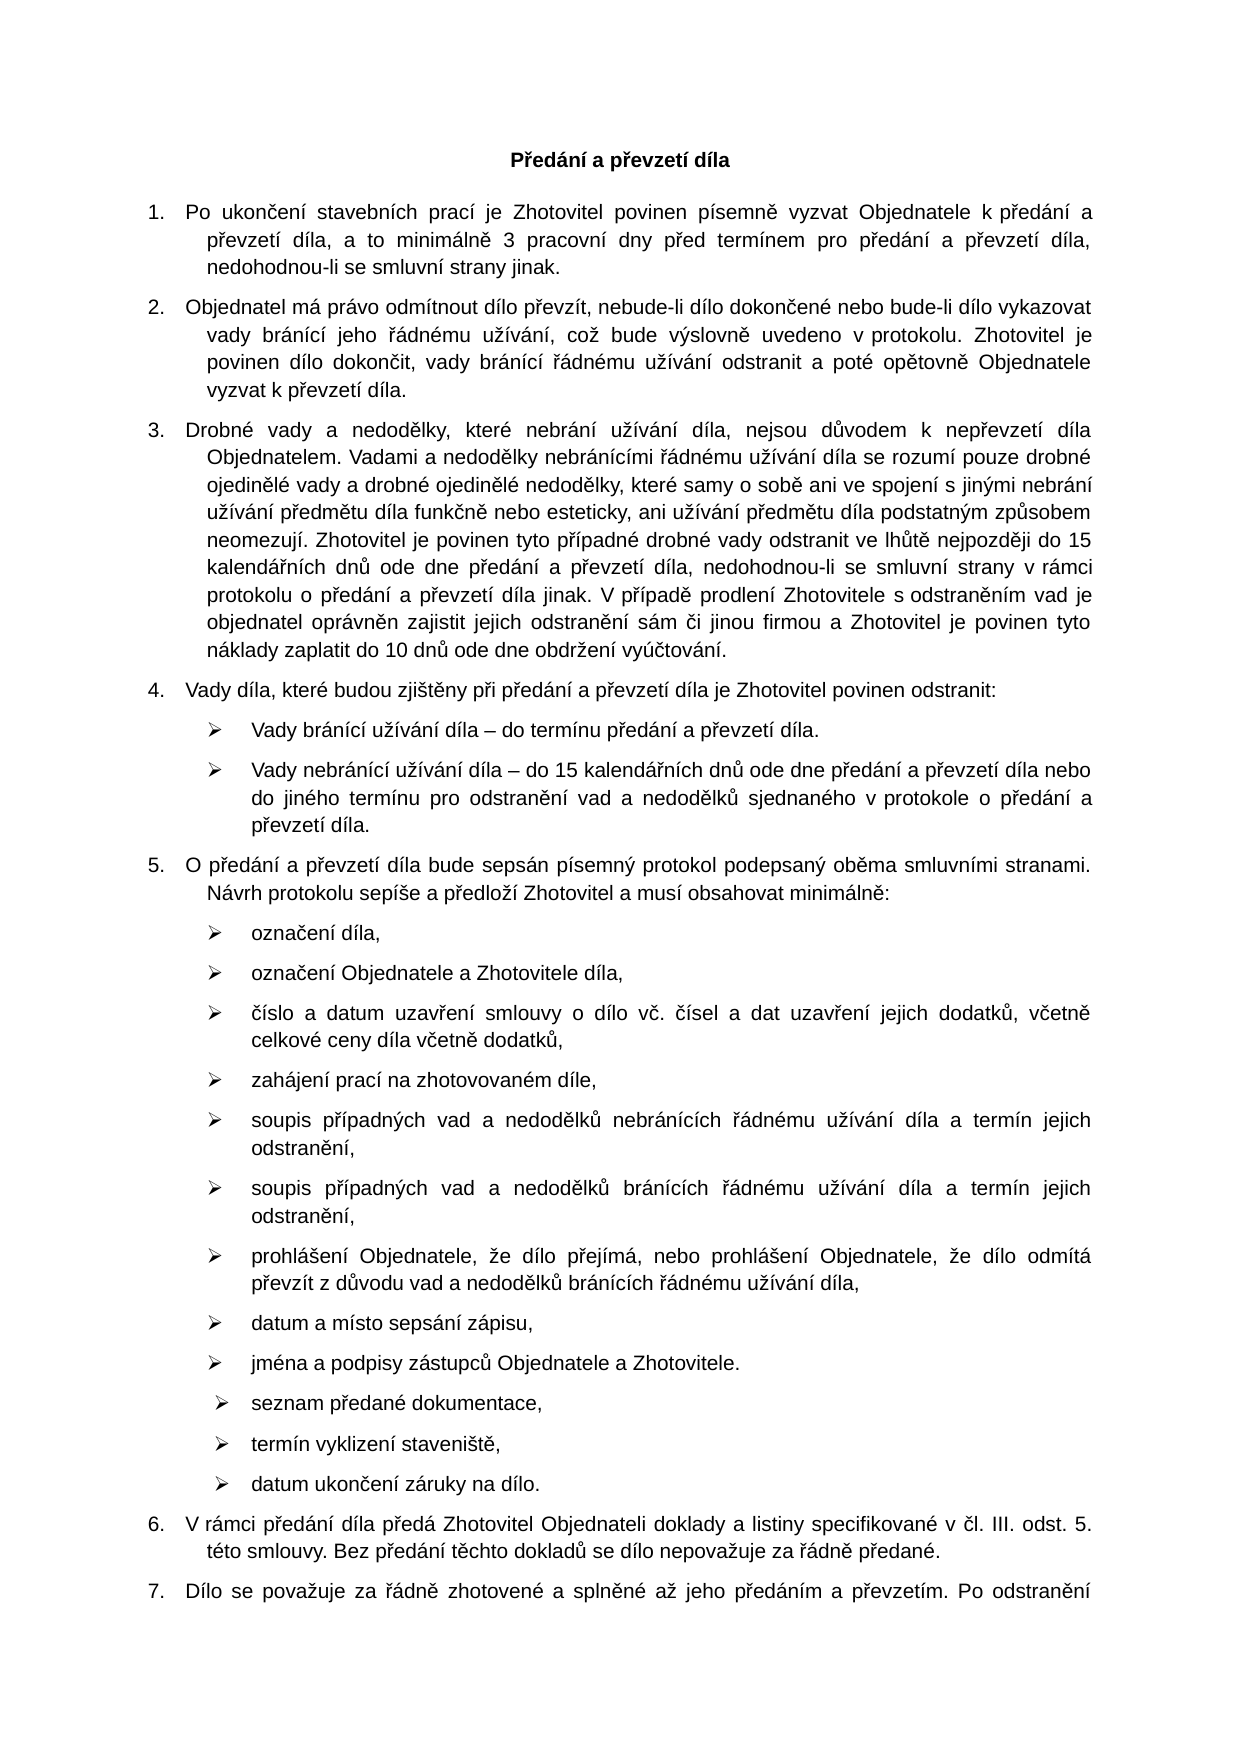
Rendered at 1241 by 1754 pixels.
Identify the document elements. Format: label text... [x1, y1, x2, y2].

list Drobné vady a nedodělky, které nebrání užívání díla, nejsou důvodem k nepřevzetí díla Objednatelem. Vadami a nedodělky nebránícími řádnému užívání díla se rozumí pouze drobné ojedinělé vady a drobné ojedinělé nedodělky, které samy o sobě ani ve spojení s jinými nebrání užívání předmětu díla funkčně nebo esteticky, ani užívání předmětu díla podstatným způsobem neomezují. Zhotovitel je povinen tyto případné drobné vady odstranit ve lhůtě nejpozději do 15 kalendářních dnů ode dne předání a převzetí díla, nedohodnou-li se smluvní strany v rámci protokolu o předání a převzetí díla jinak. V případě prodlení Zhotovitele s odstraněním vad je objednatel oprávněn zajistit jejich odstranění sám či jinou firmou a Zhotovitel je povinen tyto náklady zaplatit do 10 dnů ode dne obdržení vyúčtování. [148, 418, 1093, 662]
list datum ukončení záruky na dílo. [213, 1471, 1093, 1496]
list číslo a datum uzavření smlouvy o dílo vč. čísel a dat uzavření jejich dodatků, včetně celkové ceny díla včetně dodatků, [207, 1001, 1093, 1052]
list V rámci předání díla předá Zhotovitel Objednateli doklady a listiny specifikované v čl. III. odst. 5. této smlouvy. Bez předání těchto dokladů se dílo nepovažuje za řádně předané. [148, 1512, 1093, 1563]
list Vady díla, které budou zjištěny při předání a převzetí díla je Zhotovitel povinen odstranit: [148, 678, 1093, 702]
text Předání a převzetí díla [148, 148, 1093, 172]
list seznam předané dokumentace, [213, 1391, 1093, 1415]
list soupis případných vad a nedodělků nebránících řádnému užívání díla a termín jejich odstranění, [207, 1108, 1093, 1160]
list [148, 1579, 1093, 1603]
list datum a místo sepsání zápisu, [207, 1311, 1093, 1335]
list zahájení prací na zhotovovaném díle, [207, 1068, 1093, 1092]
list soupis případných vad a nedodělků bránících řádnému užívání díla a termín jejich odstranění, [207, 1176, 1093, 1227]
list Objednatel má právo odmítnout dílo převzít, nebude-li dílo dokončené nebo bude-li dílo vykazovat vady bránící jeho řádnému užívání, což bude výslovně uvedeno v protokolu. Zhotovitel je povinen dílo dokončit, vady bránící řádnému užívání odstranit a poté opětovně Objednatele vyzvat k převzetí díla. [148, 295, 1093, 402]
list označení díla, [207, 920, 1093, 944]
list označení Objednatele a Zhotovitele díla, [207, 960, 1093, 984]
list Vady bránící užívání díla – do termínu předání a převzetí díla. [207, 718, 1093, 742]
list Vady nebránící užívání díla – do 15 kalendářních dnů ode dne předání a převzetí díla nebo do jiného termínu pro odstranění vad a nedodělků sjednaného v protokole o předání a převzetí díla. [207, 758, 1093, 837]
list jména a podpisy zástupců Objednatele a Zhotovitele. [207, 1351, 1093, 1375]
list O předání a převzetí díla bude sepsán písemný protokol podepsaný oběma smluvními stranami. Návrh protokolu sepíše a předloží Zhotovitel a musí obsahovat minimálně: [148, 853, 1093, 904]
list prohlášení Objednatele, že dílo přejímá, nebo prohlášení Objednatele, že dílo odmítá převzít z důvodu vad a nedodělků bránících řádnému užívání díla, [207, 1243, 1093, 1295]
list termín vyklizení staveniště, [213, 1431, 1093, 1455]
list Po ukončení stavebních prací je Zhotovitel povinen písemně vyzvat Objednatele k předání a převzetí díla, a to minimálně 3 pracovní dny před termínem pro předání a převzetí díla, nedohodnou-li se smluvní strany jinak. [148, 200, 1093, 279]
